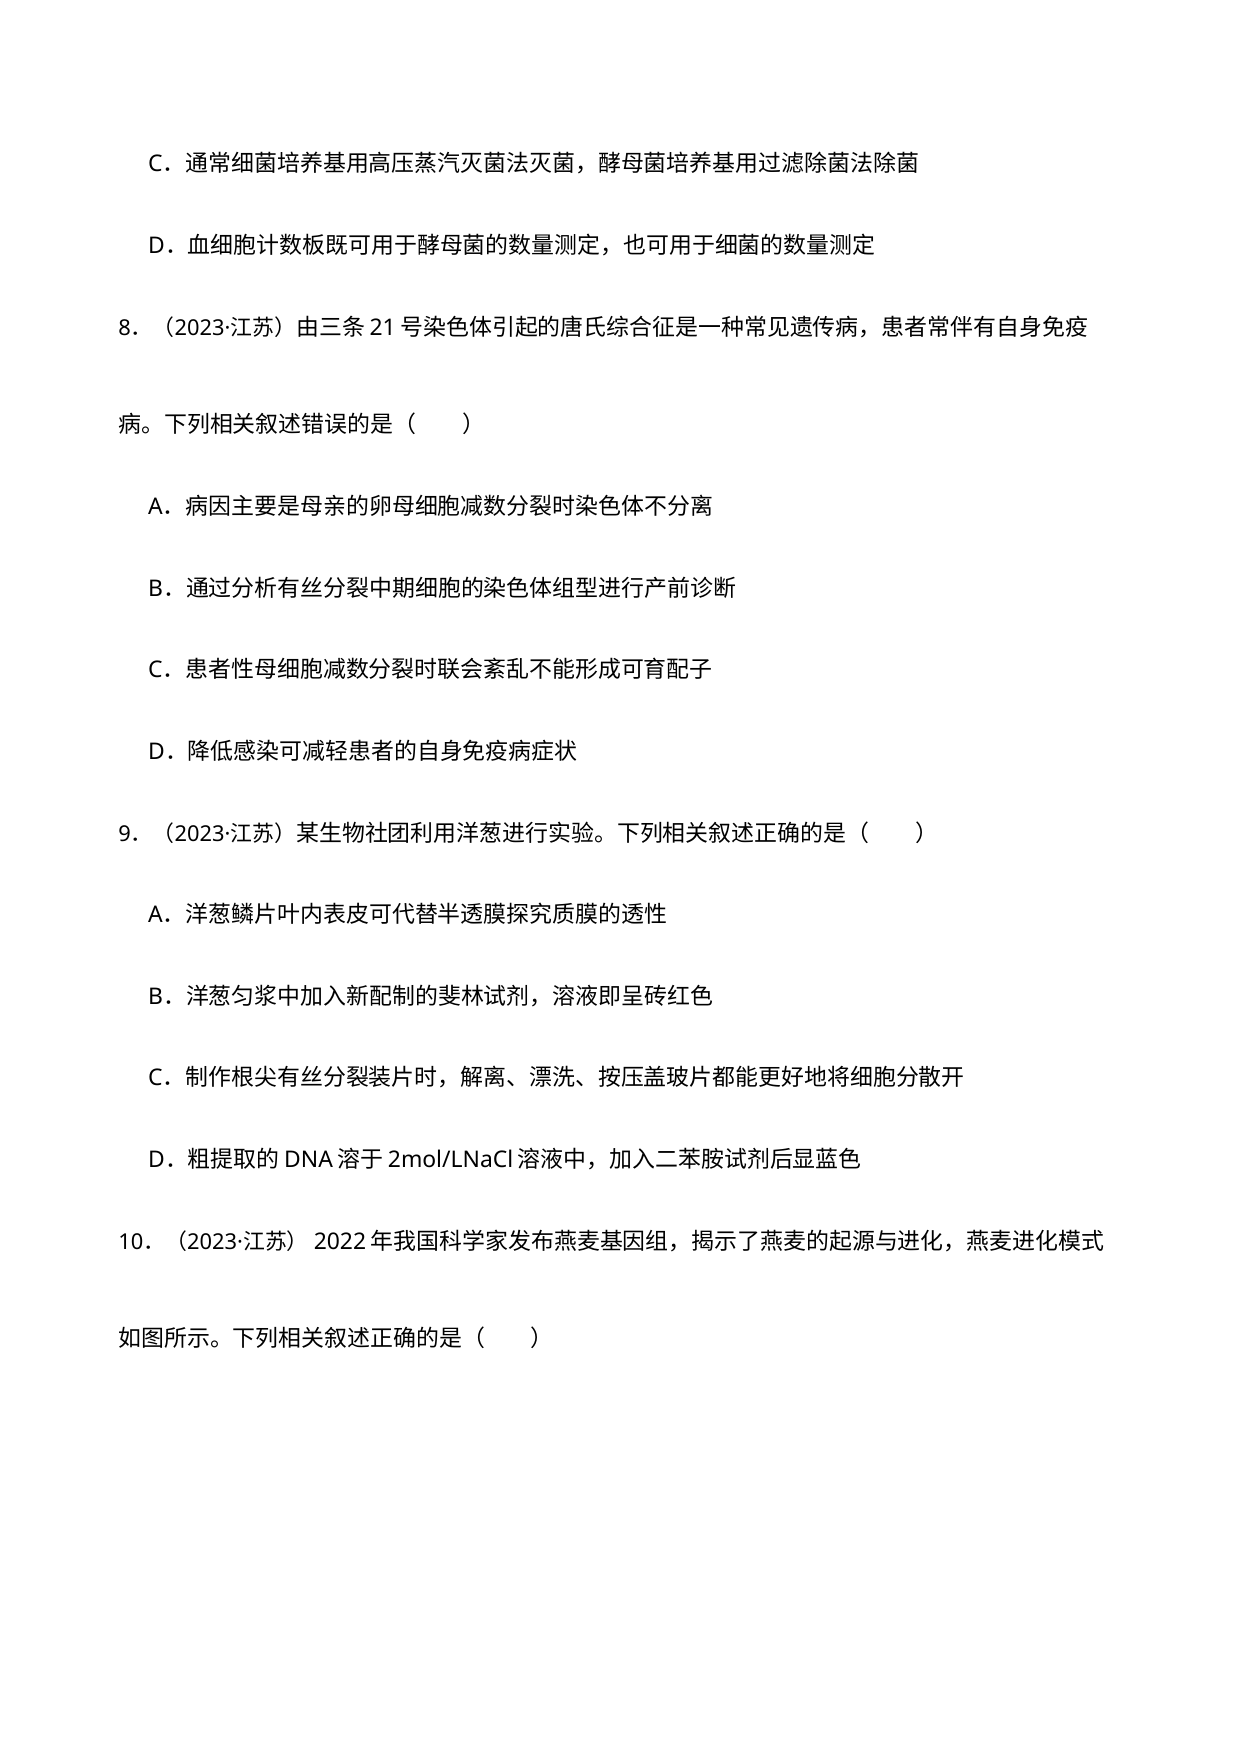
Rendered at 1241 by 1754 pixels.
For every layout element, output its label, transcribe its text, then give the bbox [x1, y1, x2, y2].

text D．粗提取的DNA溶于2mol/LNaCl溶液中，加入二苯胺试剂后显蓝色 [118, 1125, 1122, 1190]
text A．病因主要是母亲的卵母细胞减数分裂时染色体不分离 [118, 472, 1122, 537]
text 8．（2023·江苏）由三条21号染色体引起的唐氏综合征是一种常见遗传病，患者常伴有自身免疫病。下列相关叙述错误的是（ ） [118, 293, 1122, 455]
text D．降低感染可减轻患者的自身免疫病症状 [118, 717, 1122, 782]
text 10．（2023·江苏） 2022年我国科学家发布燕麦基因组，揭示了燕麦的起源与进化，燕麦进化模式如图所示。下列相关叙述正确的是（ ） [118, 1207, 1122, 1369]
text 9．（2023·江苏）某生物社团利用洋葱进行实验。下列相关叙述正确的是（ ） [118, 798, 1122, 863]
text B．通过分析有丝分裂中期细胞的染色体组型进行产前诊断 [118, 553, 1122, 618]
text D．血细胞计数板既可用于酵母菌的数量测定，也可用于细菌的数量测定 [118, 211, 1122, 276]
text C．通常细菌培养基用高压蒸汽灭菌法灭菌，酵母菌培养基用过滤除菌法除菌 [118, 129, 1122, 194]
text C．患者性母细胞减数分裂时联会紊乱不能形成可育配子 [118, 635, 1122, 700]
text C．制作根尖有丝分裂装片时，解离、漂洗、按压盖玻片都能更好地将细胞分散开 [118, 1043, 1122, 1108]
text B．洋葱匀浆中加入新配制的斐林试剂，溶液即呈砖红色 [118, 962, 1122, 1027]
text A．洋葱鳞片叶内表皮可代替半透膜探究质膜的透性 [118, 880, 1122, 945]
